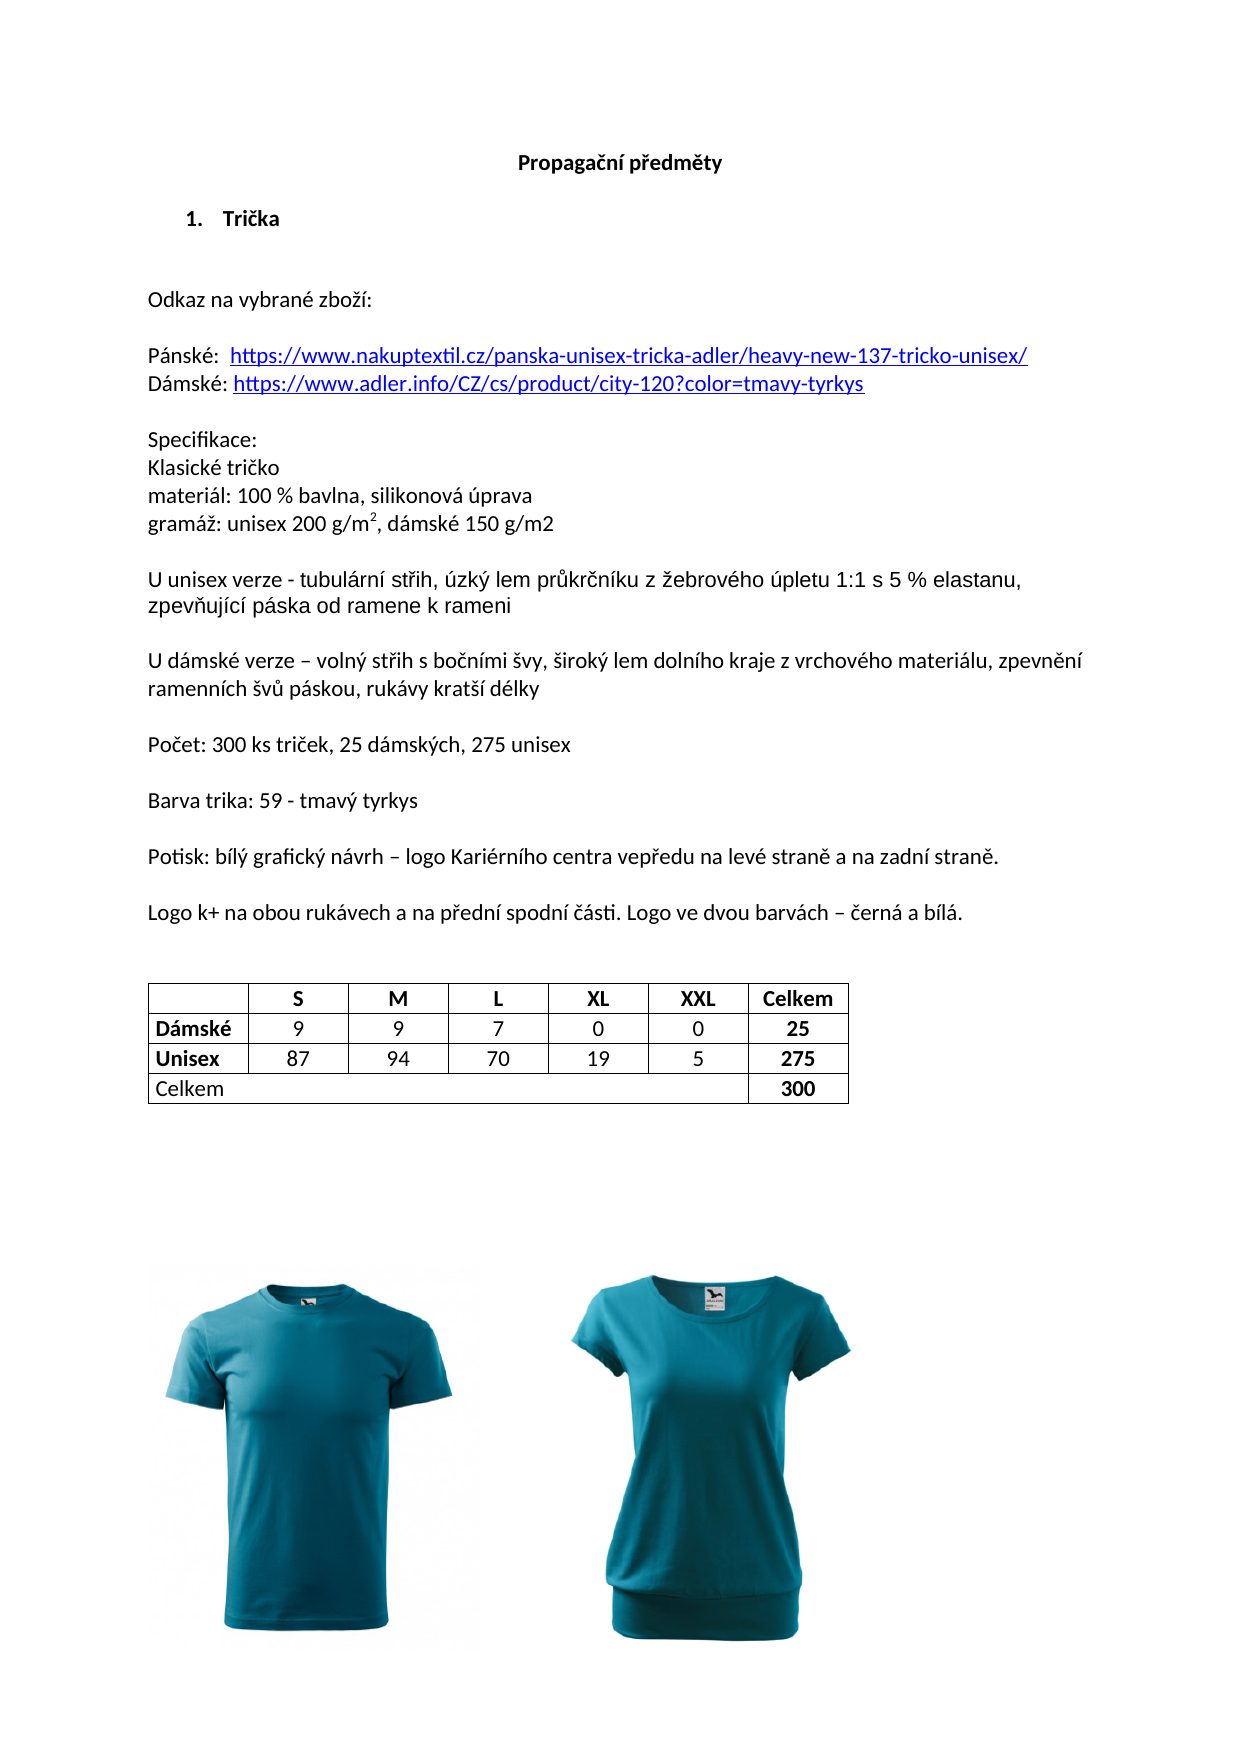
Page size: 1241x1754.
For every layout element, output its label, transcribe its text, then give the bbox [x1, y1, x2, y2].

table_cell 0 [549, 1014, 648, 1042]
table_header S [249, 984, 348, 1012]
table_cell 7 [449, 1014, 548, 1042]
table_header L [449, 984, 548, 1012]
table_cell 275 [749, 1044, 848, 1072]
text Logo k+ na obou rukávech a na přední spodní části. Logo ve dvou barvách – černá a bílá. [148, 898, 1093, 926]
text Odkaz na vybrané zboží: [148, 285, 1093, 313]
text Potisk: bílý grafický návrh – logo Kariérního centra vepředu na levé straně a na zadní straně. [148, 842, 1093, 870]
table_cell 25 [749, 1014, 848, 1042]
text Pánské: https://www.nakuptextil.cz/panska-unisex-tricka-adler/heavy-new-137-tricko-unisex/ [148, 341, 1093, 369]
table_cell Dámské [149, 1014, 248, 1042]
table_cell 87 [249, 1044, 348, 1072]
table_header Celkem [749, 984, 848, 1012]
text U unisex verze - tubulární střih, úzký lem průkrčníku z žebrového úpletu 1:1 s 5 % elastanu, zpevňující páska od ramene k rameni [148, 537, 1093, 618]
picture [147, 1245, 481, 1650]
table_cell Unisex [149, 1044, 248, 1072]
text Dámské: https://www.adler.info/CZ/cs/product/city-120?color=tmavy-tyrkys [148, 369, 1093, 397]
table_cell Celkem [149, 1074, 748, 1102]
table_cell 0 [649, 1014, 748, 1042]
table_cell 19 [549, 1044, 648, 1072]
table_cell 94 [349, 1044, 448, 1072]
text gramáž: unisex 200 g/m2, dámské 150 g/m2 [148, 509, 1093, 537]
list Trička [185, 204, 1093, 232]
text Specifikace: [148, 425, 1093, 453]
text Barva trika: 59 - tmavý tyrkys [148, 786, 1093, 814]
table_cell 5 [649, 1044, 748, 1072]
text U dámské verze – volný střih s bočními švy, široký lem dolního kraje z vrchového materiálu, zpevnění ramenních švů páskou, rukávy kratší délky [148, 618, 1093, 702]
text materiál: 100 % bavlna, silikonová úprava [148, 481, 1093, 509]
table_header XXL [649, 984, 748, 1012]
table_cell 9 [249, 1014, 348, 1042]
text Počet: 300 ks triček, 25 dámských, 275 unisex [148, 730, 1093, 758]
table_header XL [549, 984, 648, 1012]
table_cell 9 [349, 1014, 448, 1042]
table_header M [349, 984, 448, 1012]
text Klasické tričko [148, 453, 1093, 481]
picture [542, 1247, 874, 1668]
table_cell 70 [449, 1044, 548, 1072]
table_cell 300 [749, 1074, 848, 1102]
text Propagační předměty [148, 148, 1093, 176]
table_header [149, 984, 248, 1012]
